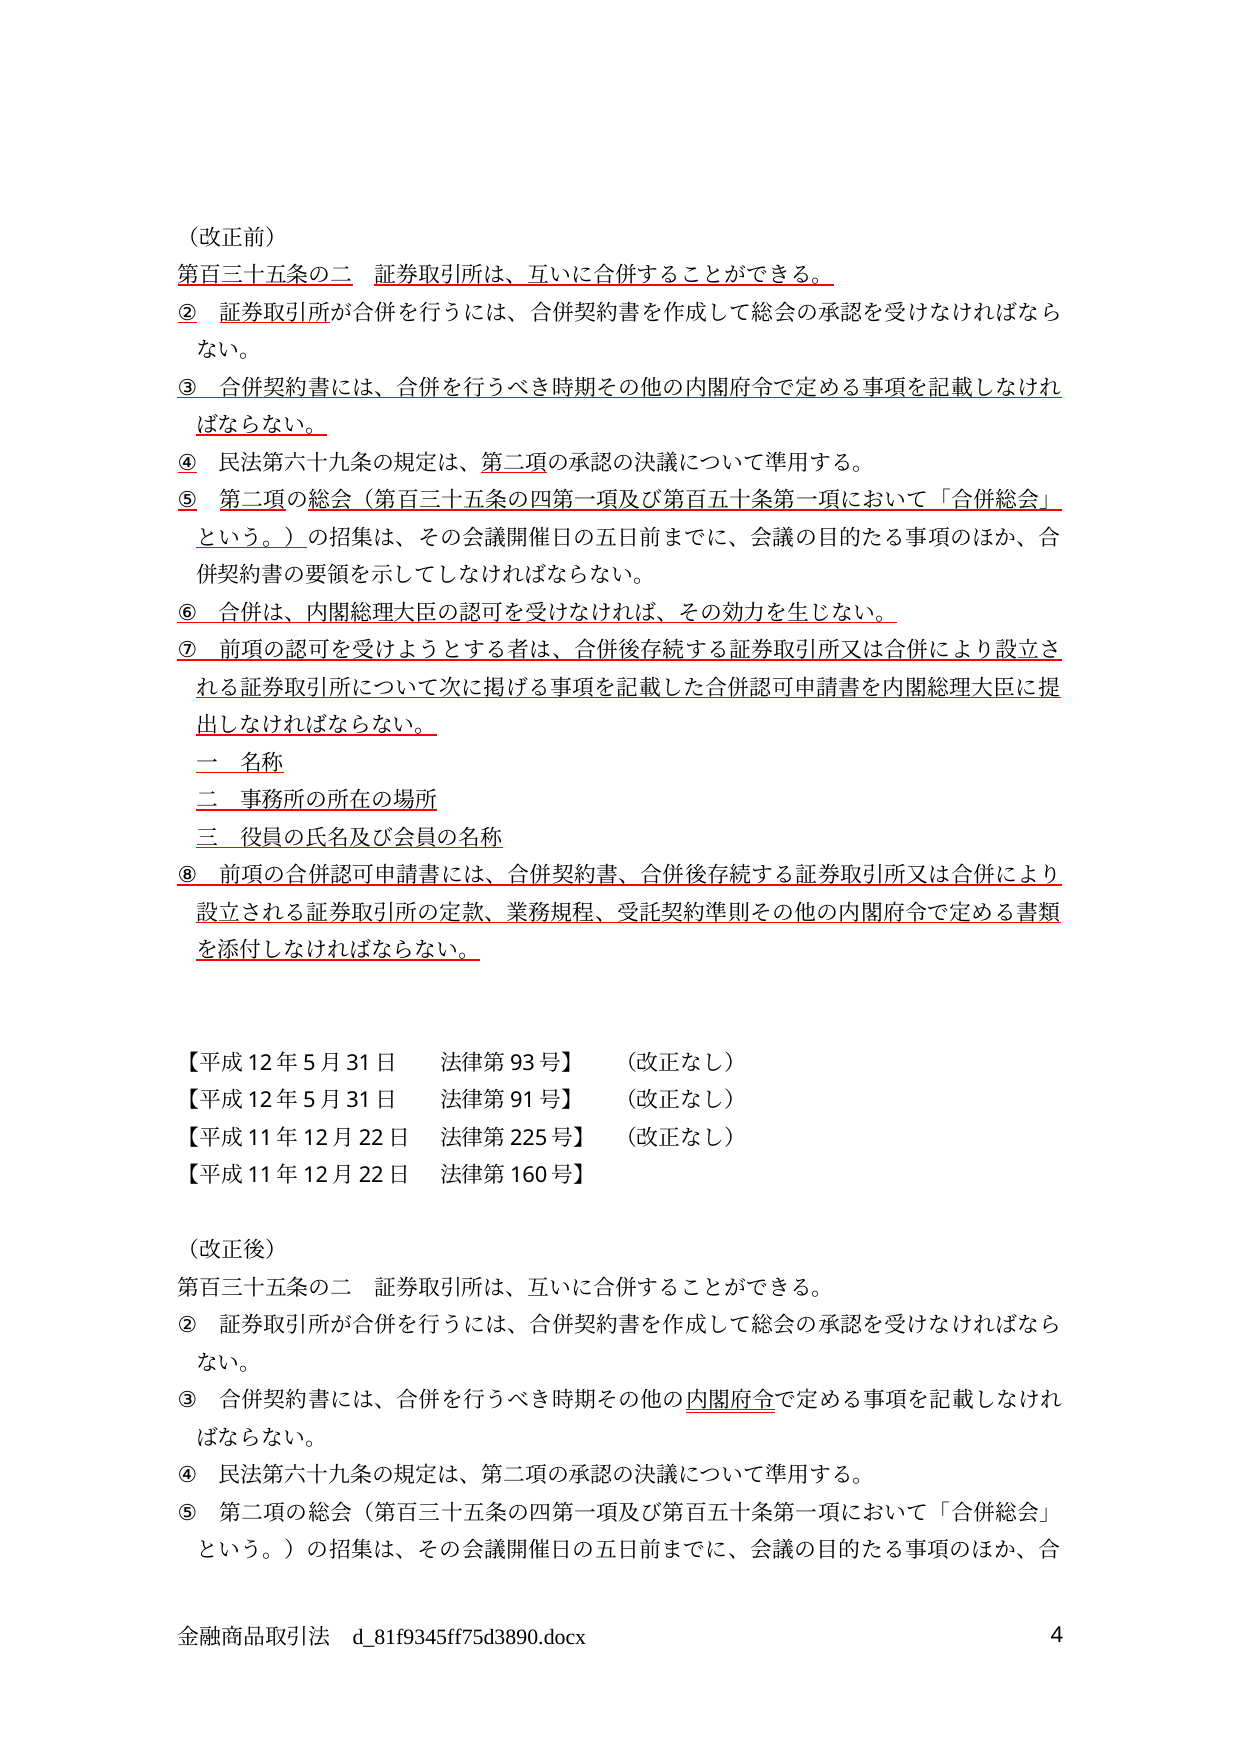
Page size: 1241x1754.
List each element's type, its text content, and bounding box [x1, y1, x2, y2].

text 第百三十五条の二 証券取引所は、互いに合併することができる。 [177, 254, 1063, 292]
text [177, 1492, 1063, 1567]
text ③ 合併契約書には、合併を行うべき時期その他の内閣府令で定める事項を記載しなければならない。 [177, 1379, 1063, 1454]
text 一 名称 [196, 742, 1063, 779]
text 【平成11年12月22日 法律第160号】 [177, 1154, 1063, 1192]
text ⑥ 合併は、内閣総理大臣の認可を受けなければ、その効力を生じない。 [177, 592, 1063, 629]
text 第百三十五条の二 証券取引所は、互いに合併することができる。 [177, 1267, 1063, 1304]
text （改正前） [177, 217, 1063, 254]
text （改正後） [177, 1229, 1063, 1267]
text 【平成12年5月31日 法律第93号】 （改正なし） [177, 1042, 1063, 1079]
text ④ 民法第六十九条の規定は、第二項の承認の決議について準用する。 [177, 442, 1063, 479]
text ⑤ 第二項の総会（第百三十五条の四第一項及び第百五十条第一項において「合併総会」という。）の招集は、その会議開催日の五日前までに、会議の目的たる事項のほか、合併契約書の要領を示してしなければならない。 [177, 479, 1063, 592]
text ⑦ 前項の認可を受けようとする者は、合併後存続する証券取引所又は合併により設立される証券取引所について次に掲げる事項を記載した合併認可申請書を内閣総理大臣に提出しなければならない。 [177, 629, 1063, 742]
text ② 証券取引所が合併を行うには、合併契約書を作成して総会の承認を受けなければならない。 [177, 292, 1063, 367]
text 二 事務所の所在の場所 [196, 779, 1063, 817]
text 三 役員の氏名及び会員の名称 [196, 817, 1063, 854]
text ④ 民法第六十九条の規定は、第二項の承認の決議について準用する。 [177, 1454, 1063, 1492]
text 【平成12年5月31日 法律第91号】 （改正なし） [177, 1079, 1063, 1117]
text ③ 合併契約書には、合併を行うべき時期その他の内閣府令で定める事項を記載しなければならない。 [177, 367, 1063, 442]
text ⑧ 前項の合併認可申請書には、合併契約書、合併後存続する証券取引所又は合併により設立される証券取引所の定款、業務規程、受託契約準則その他の内閣府令で定める書類を添付しなければならない。 [177, 854, 1063, 967]
text 【平成11年12月22日 法律第225号】 （改正なし） [177, 1117, 1063, 1154]
text ② 証券取引所が合併を行うには、合併契約書を作成して総会の承認を受けなければならない。 [177, 1304, 1063, 1379]
